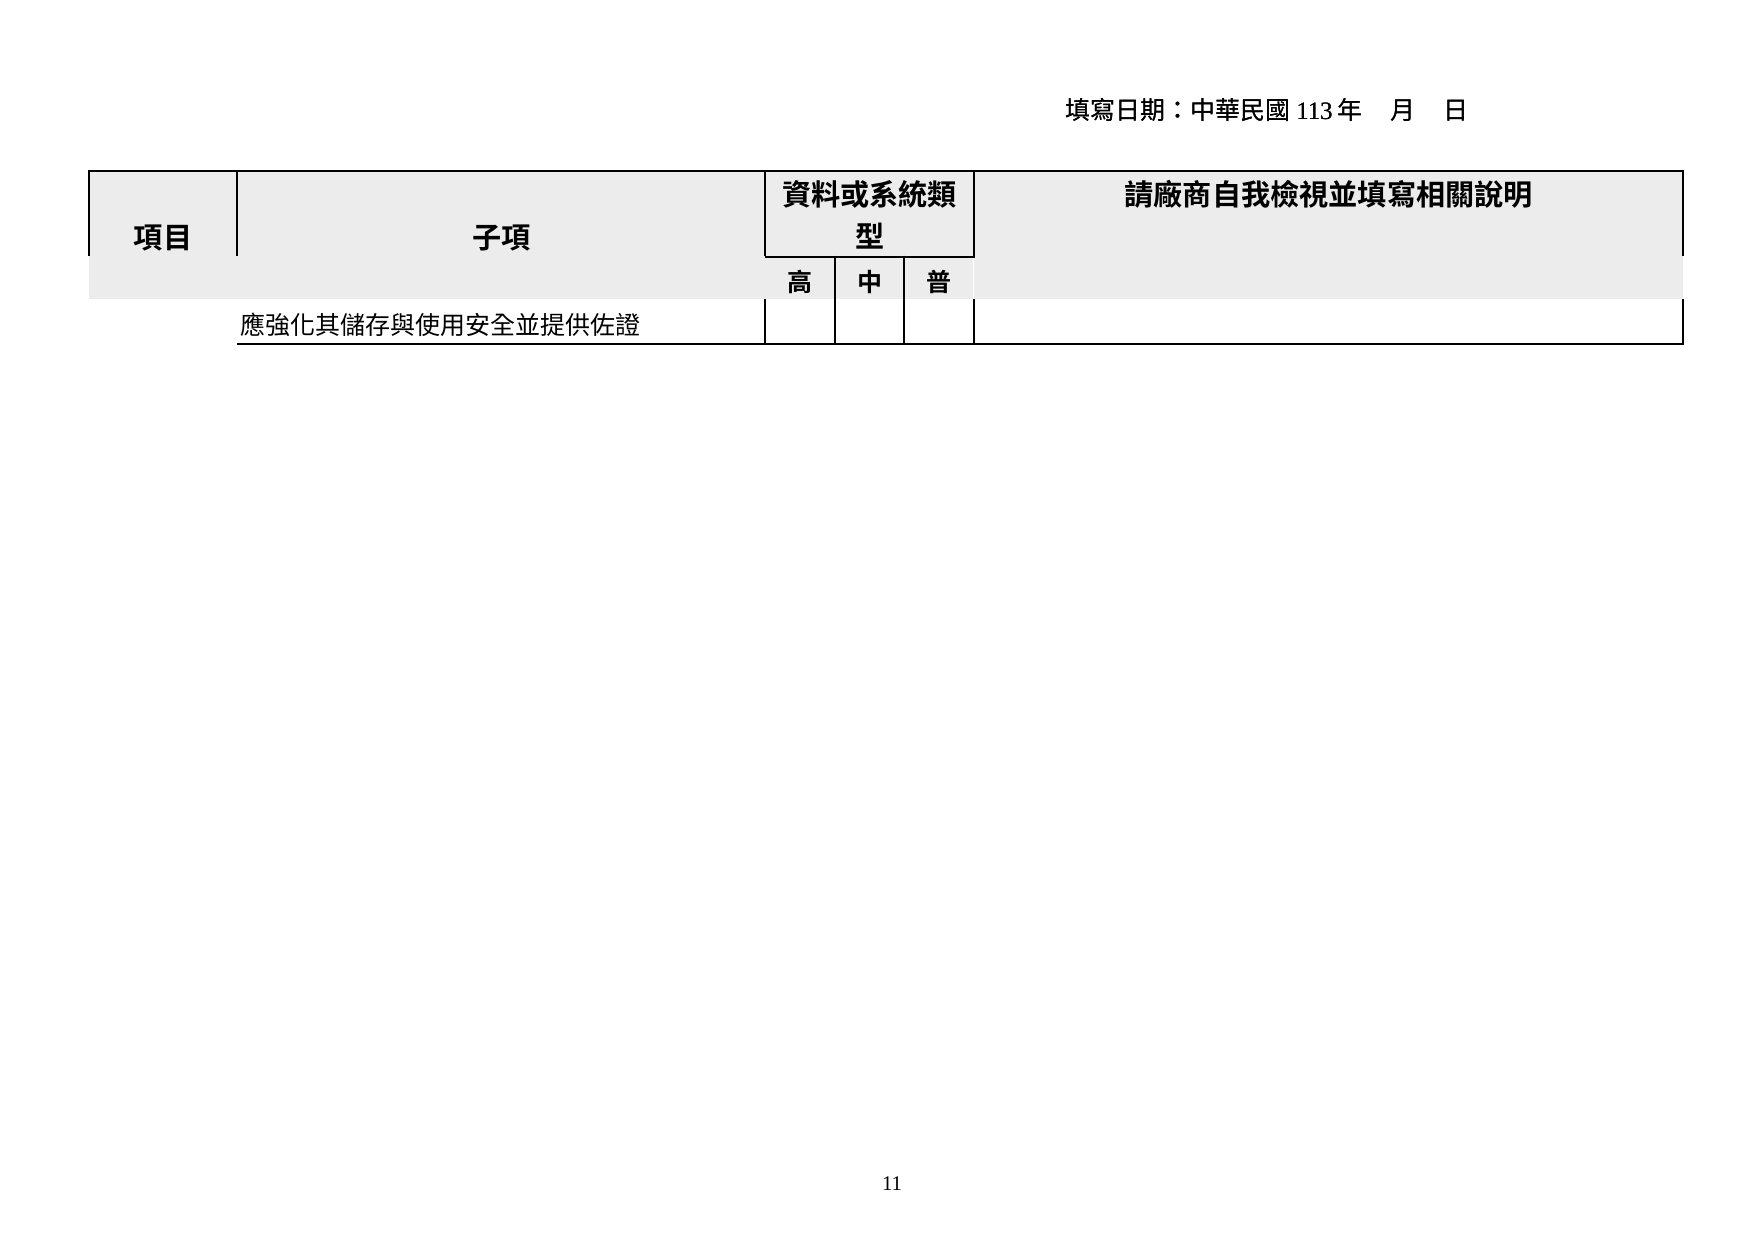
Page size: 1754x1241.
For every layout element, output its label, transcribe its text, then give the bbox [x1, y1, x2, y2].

table_cell 高 [765, 258, 834, 299]
table_cell 普 [905, 258, 973, 299]
table_header 資料或系統類型 [766, 172, 973, 256]
table_header 項目 [89, 172, 237, 299]
table_cell [975, 299, 1682, 343]
table_cell 中 [836, 258, 903, 299]
table_header 子項 [237, 172, 765, 299]
table_cell ◎ [905, 299, 973, 343]
table_cell ● [766, 299, 834, 343]
table_cell 廠商對於虛擬主機平台內之虛擬主機映像檔，應強化其儲存與使用安全並提供佐證 [237, 299, 764, 343]
table_cell ● [836, 299, 903, 343]
table_header 請廠商自我檢視並填寫相關說明 [974, 172, 1683, 299]
